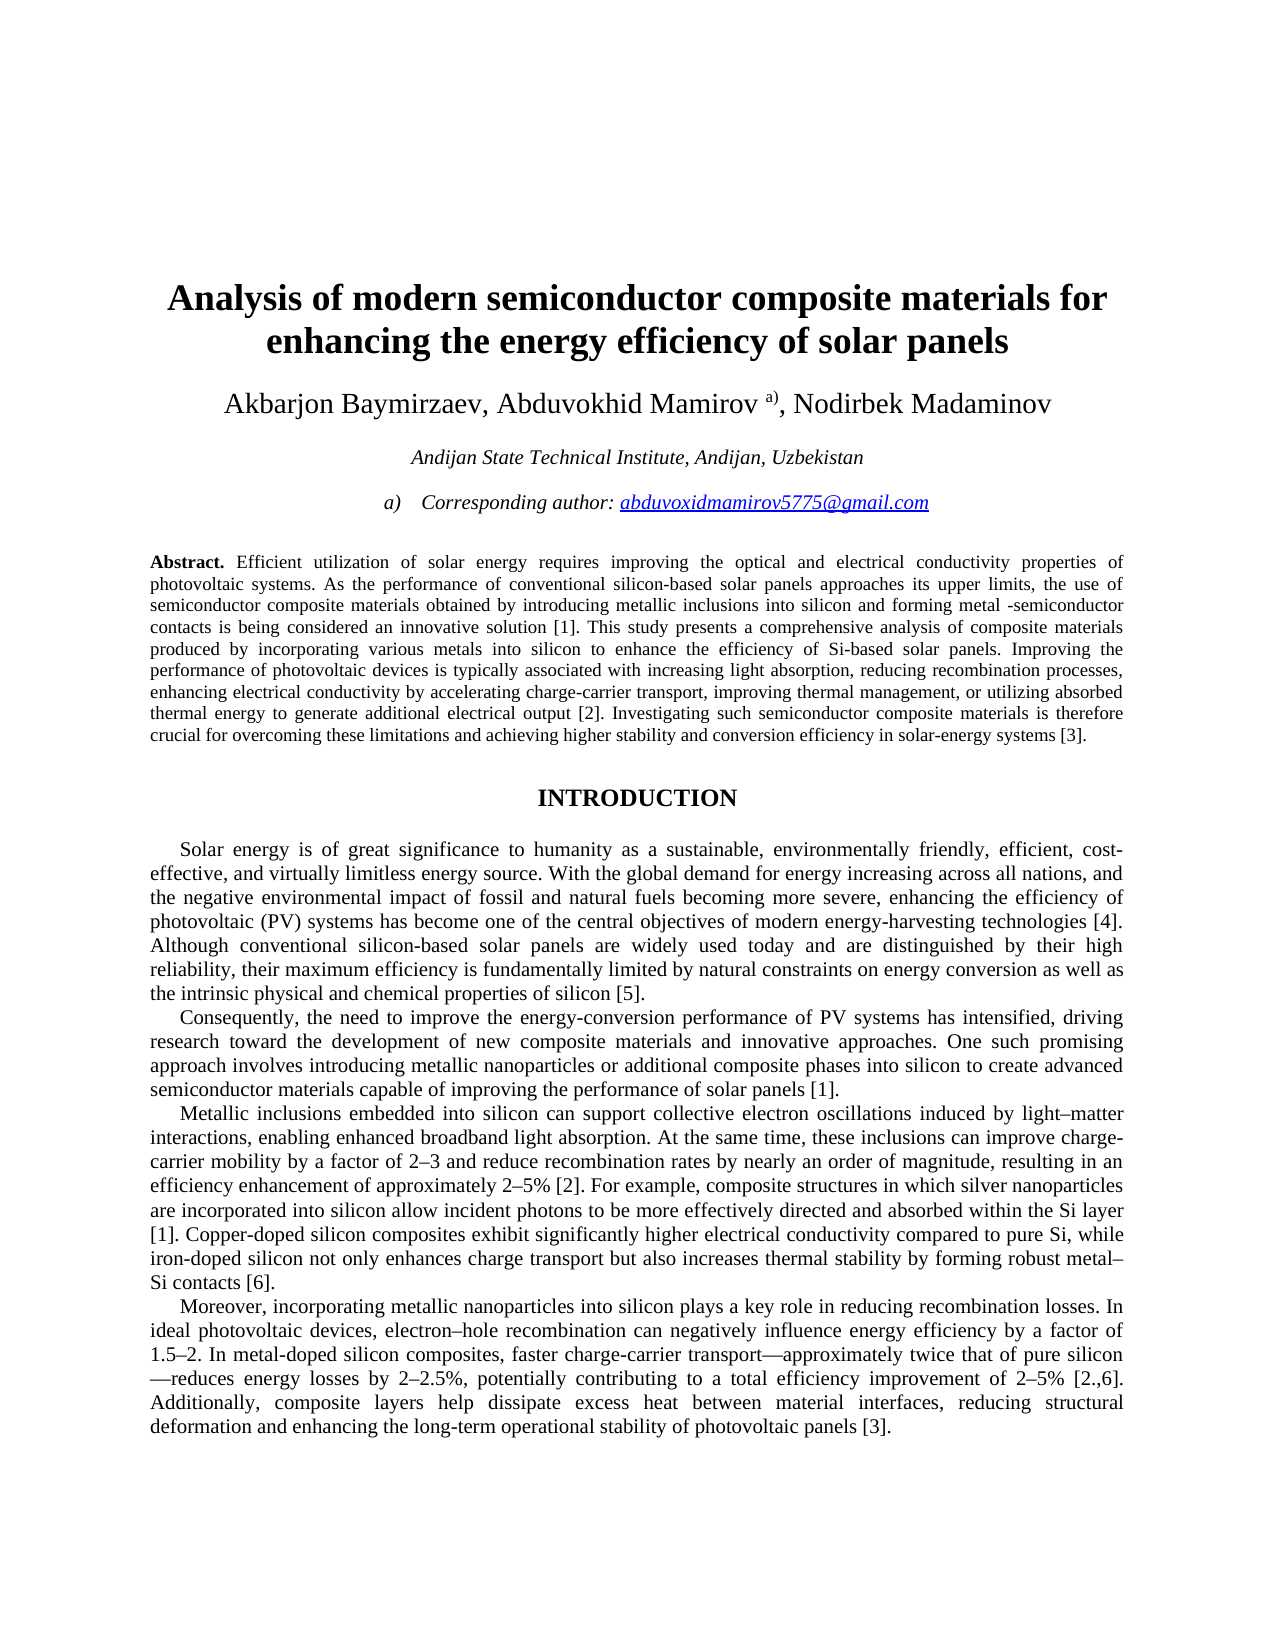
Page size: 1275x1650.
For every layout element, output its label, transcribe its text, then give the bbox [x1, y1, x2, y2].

list Corresponding author: abduvoxidmamirov5775@gmail.com [187, 490, 1125, 514]
text Abstract. Efficient utilization of solar energy requires improving the optical and electrical conductivity properties of photovoltaic systems. As the performance of conventional silicon-based solar panels approaches its upper limits, the use of semiconductor composite materials obtained by introducing metallic inclusions into silicon and forming metal -semiconductor contacts is being considered an innovative solution [1]. This study presents a comprehensive analysis of composite materials produced by incorporating various metals into silicon to enhance the efficiency of Si-based solar panels. Improving the performance of photovoltaic devices is typically associated with increasing light absorption, reducing recombination processes, enhancing electrical conductivity by accelerating charge-carrier transport, improving thermal management, or utilizing absorbed thermal energy to generate additional electrical output [2]. Investigating such semiconductor composite materials is therefore crucial for overcoming these limitations and achieving higher stability and conversion efficiency in solar-energy systems [3]. [150, 551, 1125, 745]
text Consequently, the need to improve the energy-conversion performance of PV systems has intensified, driving research toward the development of new composite materials and innovative approaches. One such promising approach involves introducing metallic nanoparticles or additional composite phases into silicon to create advanced semiconductor materials capable of improving the performance of solar panels [1]. [150, 1005, 1125, 1101]
text Moreover, incorporating metallic nanoparticles into silicon plays a key role in reducing recombination losses. In ideal photovoltaic devices, electron–hole recombination can negatively influence energy efficiency by a factor of 1.5–2. In metal-doped silicon composites, faster charge-carrier transport—approximately twice that of pure silicon—reduces energy losses by 2–2.5%, potentially contributing to a total efficiency improvement of 2–5% [2.,6]. Additionally, composite layers help dissipate excess heat between material interfaces, reducing structural deformation and enhancing the long-term operational stability of photovoltaic panels [3]. [150, 1294, 1125, 1438]
text Solar energy is of great significance to humanity as a sustainable, environmentally friendly, efficient, cost-effective, and virtually limitless energy source. With the global demand for energy increasing across all nations, and the negative environmental impact of fossil and natural fuels becoming more severe, enhancing the efficiency of photovoltaic (PV) systems has become one of the central objectives of modern energy-harvesting technologies [4]. Although conventional silicon-based solar panels are widely used today and are distinguished by their high reliability, their maximum efficiency is fundamentally limited by natural constraints on energy conversion as well as the intrinsic physical and chemical properties of silicon [5]. [150, 837, 1125, 1005]
text Akbarjon Baymirzaev, Abduvokhid Mamirov a), Nodirbek Madaminov [150, 386, 1125, 420]
text Analysis of modern semiconductor composite materials for enhancing the energy efficiency of solar panels [150, 275, 1125, 361]
text Metallic inclusions embedded into silicon can support collective electron oscillations induced by light–matter interactions, enabling enhanced broadband light absorption. At the same time, these inclusions can improve charge-carrier mobility by a factor of 2–3 and reduce recombination rates by nearly an order of magnitude, resulting in an efficiency enhancement of approximately 2–5% [2]. For example, composite structures in which silver nanoparticles are incorporated into silicon allow incident photons to be more effectively directed and absorbed within the Si layer [1]. Copper-doped silicon composites exhibit significantly higher electrical conductivity compared to pure Si, while iron-doped silicon not only enhances charge transport but also increases thermal stability by forming robust metal–Si contacts [6]. [150, 1101, 1125, 1294]
text Andijan State Technical Institute, Andijan, Uzbekistan [150, 445, 1125, 469]
subtitle INTRODUCTION [150, 783, 1125, 812]
